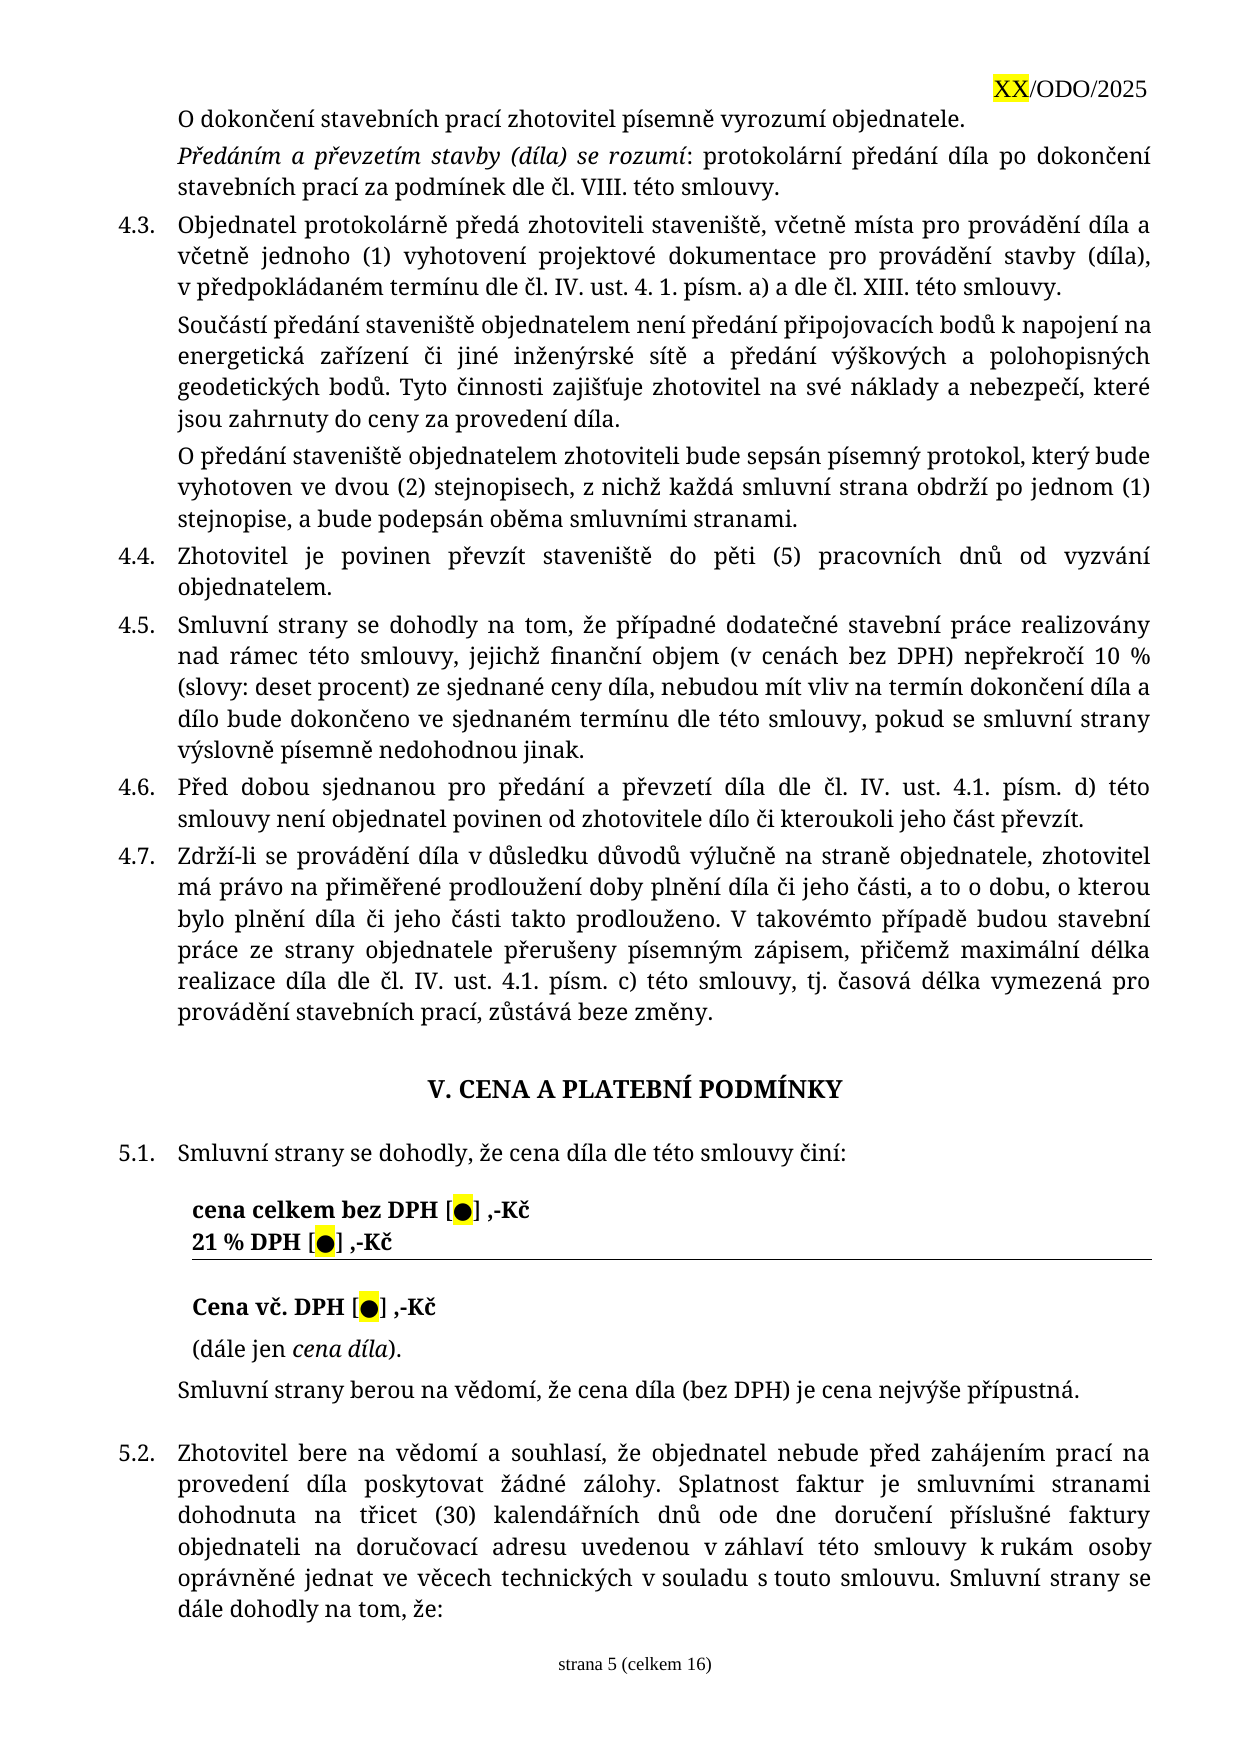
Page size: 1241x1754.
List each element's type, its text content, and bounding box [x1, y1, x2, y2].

list Zhotovitel bere na vědomí a souhlasí, že objednatel nebude před zahájením prací na provedení díla poskytovat žádné zálohy. Splatnost faktur je smluvními stranami dohodnuta na třicet (30) kalendářních dnů ode dne doručení příslušné faktury objednateli na doručovací adresu uvedenou v záhlaví této smlouvy k rukám osoby oprávněné jednat ve věcech technických v souladu s touto smlouvu. Smluvní strany se dále dohodly na tom, že: [118, 1437, 1152, 1624]
list Cena vč. DPH [●] ,-Kč [192, 1291, 359, 1322]
text Součástí předání staveniště objednatelem není předání připojovacích bodů k napojení na energetická zařízení či jiné inženýrské sítě a předání výškových a polohopisných geodetických bodů. Tyto činnosti zajišťuje zhotovitel na své náklady a nebezpečí, které jsou zahrnuty do ceny za provedení díla. [177, 309, 1152, 434]
text (dále jen cena díla). [192, 1333, 1152, 1364]
text Předáním a převzetím stavby (díla) se rozumí: protokolární předání díla po dokončení stavebních prací za podmínek dle čl. VIII. této smlouvy. [177, 140, 1152, 202]
list Objednatel protokolárně předá zhotoviteli staveniště, včetně místa pro provádění díla a včetně jednoho (1) vyhotovení projektové dokumentace pro provádění stavby (díla), v předpokládaném termínu dle čl. IV. ust. 4. 1. písm. a) a dle čl. XIII. této smlouvy. [118, 209, 1152, 302]
list cena celkem bez DPH [●] ,-Kč [473, 1194, 1152, 1225]
text V. CENA A PLATEBNÍ PODMÍNKY [118, 1071, 1152, 1105]
text Smluvní strany berou na vědomí, že cena díla (bez DPH) je cena nejvýše přípustná. [177, 1374, 1152, 1406]
list cena celkem bez DPH [●] ,-Kč [192, 1194, 453, 1225]
list Před dobou sjednanou pro předání a převzetí díla dle čl. IV. ust. 4.1. písm. d) této smlouvy není objednatel povinen od zhotovitele dílo či kteroukoli jeho část převzít. [118, 771, 1152, 834]
list Smluvní strany se dohodly na tom, že případné dodatečné stavební práce realizovány nad rámec této smlouvy, jejichž finanční objem (v cenách bez DPH) nepřekročí 10 % (slovy: deset procent) ze sjednané ceny díla, nebudou mít vliv na termín dokončení díla a dílo bude dokončeno ve sjednaném termínu dle této smlouvy, pokud se smluvní strany výslovně písemně nedohodnou jinak. [118, 609, 1152, 765]
text O dokončení stavebních prací zhotovitel písemně vyrozumí objednatele. [177, 102, 1152, 134]
list Zdrží-li se provádění díla v důsledku důvodů výlučně na straně objednatele, zhotovitel má právo na přiměřené prodloužení doby plnění díla či jeho části, a to o dobu, o kterou bylo plnění díla či jeho části takto prodlouženo. V takovémto případě budou stavební práce ze strany objednatele přerušeny písemným zápisem, přičemž maximální délka realizace díla dle čl. IV. ust. 4.1. písm. c) této smlouvy, tj. časová délka vymezená pro provádění stavebních prací, zůstává beze změny. [118, 840, 1152, 1027]
list Zhotovitel je povinen převzít staveniště do pěti (5) pracovních dnů od vyzvání objednatelem. [118, 540, 1152, 602]
list 21 % DPH [●] ,-Kč [192, 1225, 1152, 1259]
list Cena vč. DPH [●] ,-Kč [379, 1291, 1152, 1322]
text O předání staveniště objednatelem zhotoviteli bude sepsán písemný protokol, který bude vyhotoven ve dvou (2) stejnopisech, z nichž každá smluvní strana obdrží po jednom (1) stejnopise, a bude podepsán oběma smluvními stranami. [177, 440, 1152, 534]
list Smluvní strany se dohodly, že cena díla dle této smlouvy činí: [118, 1137, 1152, 1168]
